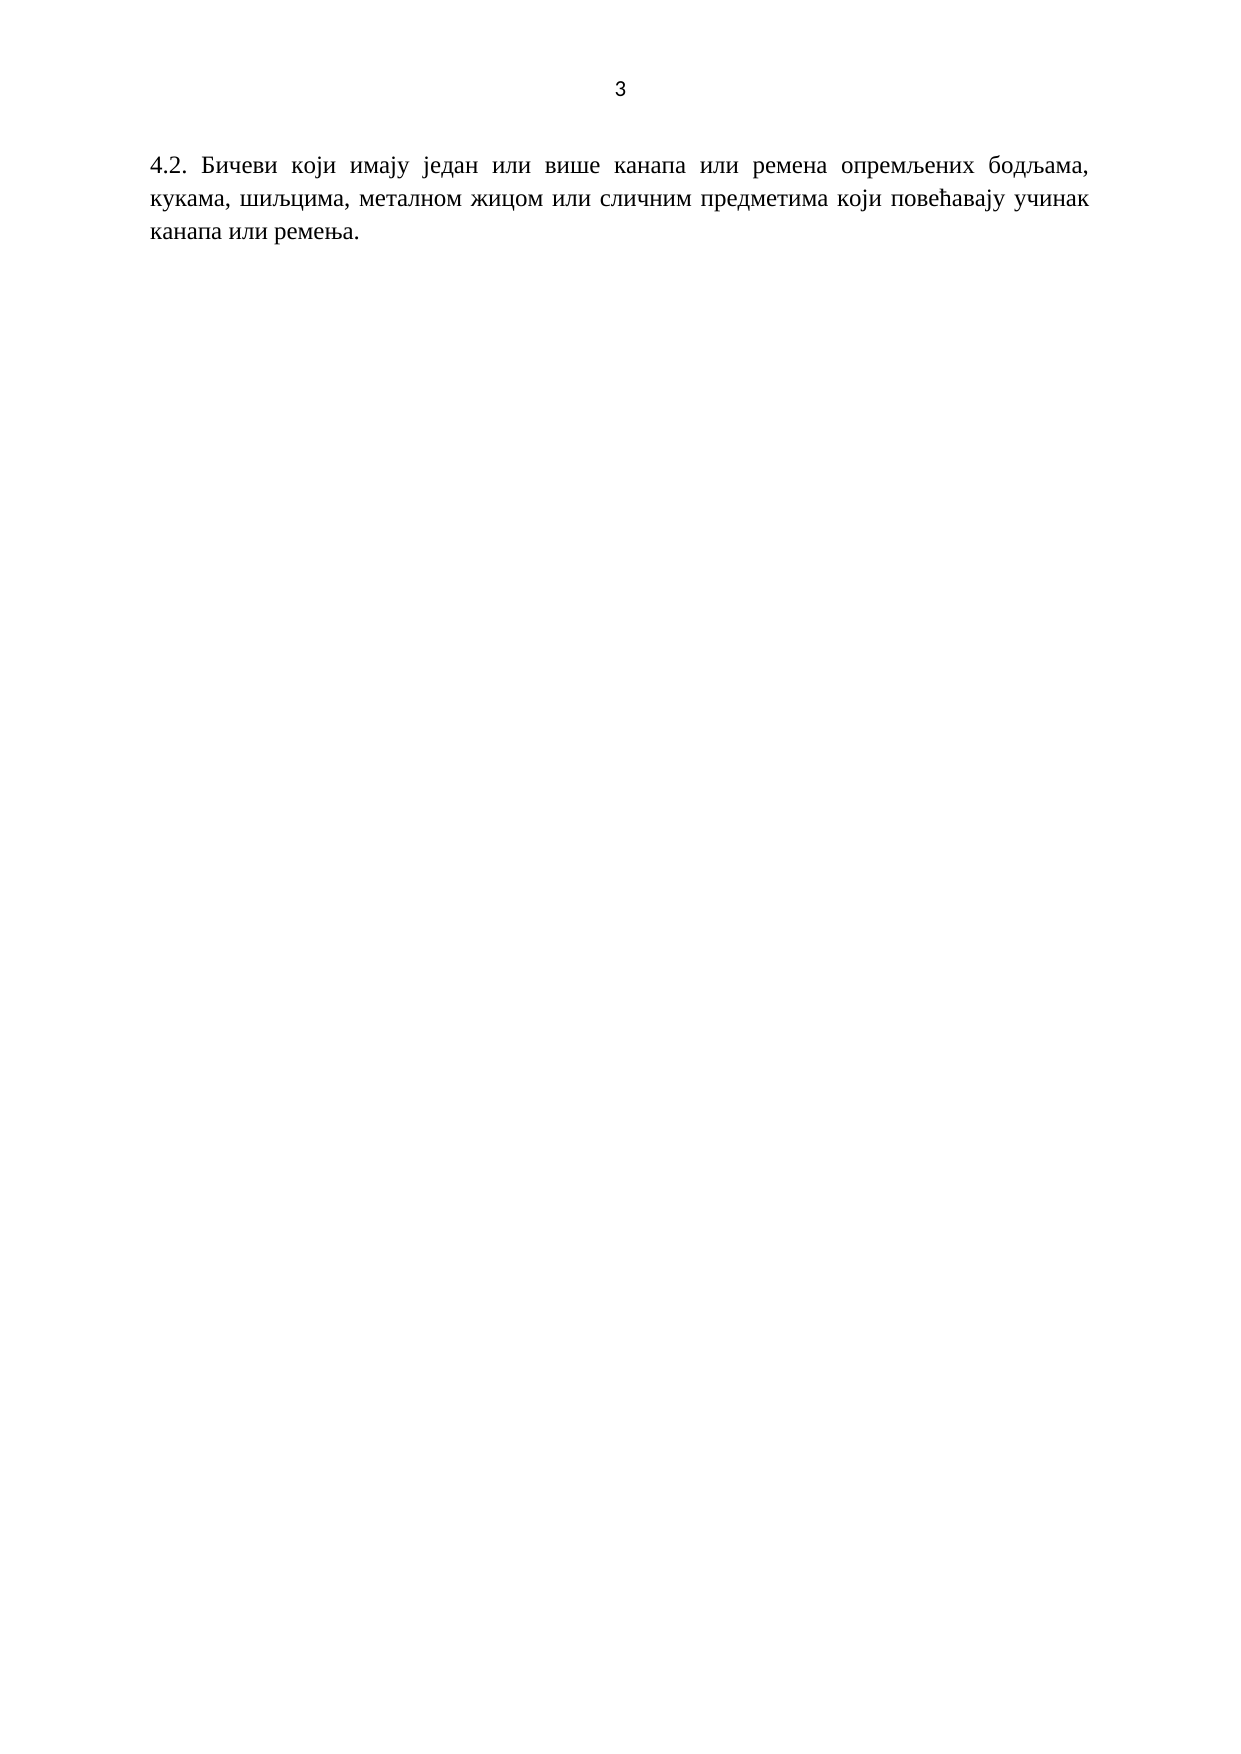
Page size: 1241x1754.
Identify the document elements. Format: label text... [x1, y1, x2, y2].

text 4.2. Бичеви који имају један или више канапа или ремена опремљених бодљама, кукама, шиљцима, металном жицом или сличним предметима који повећавају учинак канапа или ремења. [150, 150, 1090, 245]
